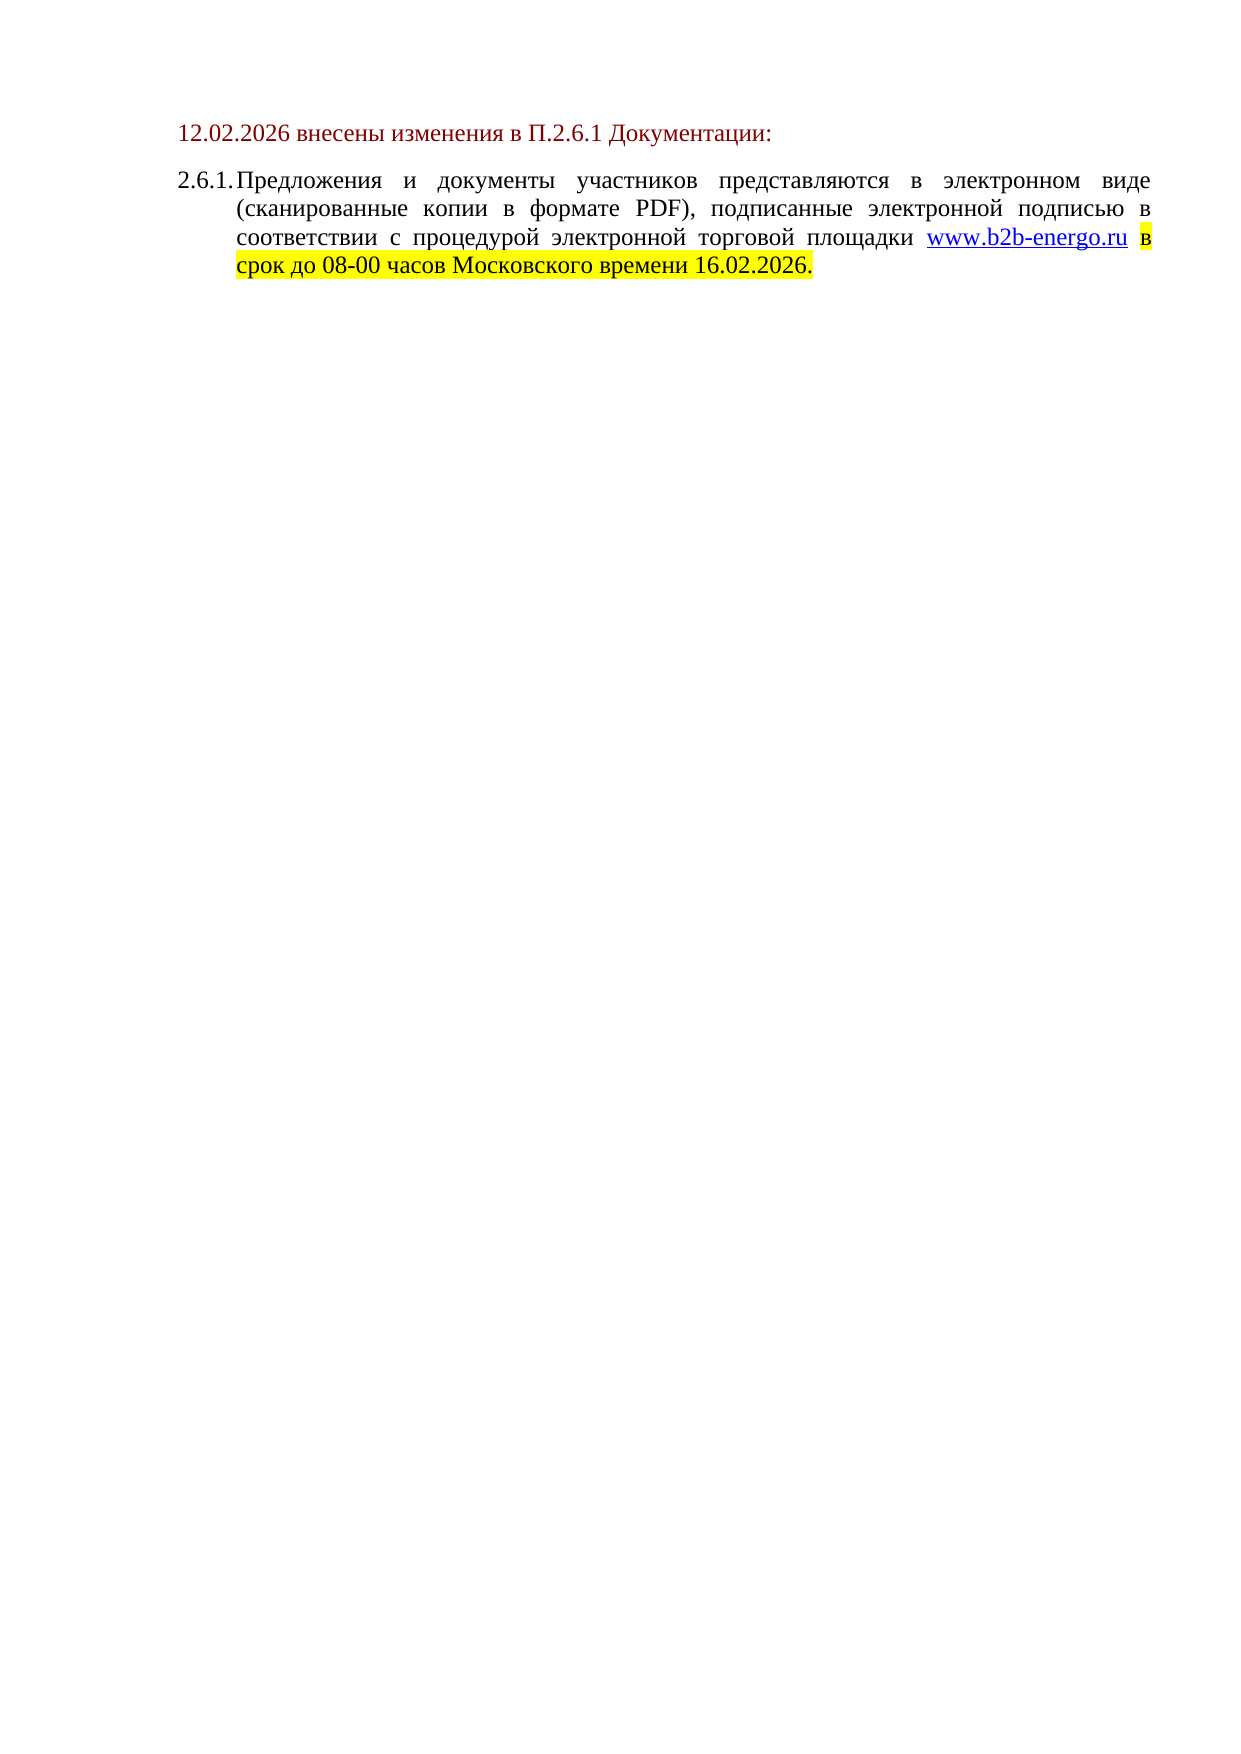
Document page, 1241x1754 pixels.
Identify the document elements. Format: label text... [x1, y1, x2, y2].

list Предложения и документы участников представляются в электронном виде (сканированные копии в формате PDF), подписанные электронной подписью в соответствии с процедурой электронной торговой площадки www.b2b-energo.ru в срок до 08-00 часов Московского времени 16.02.2026. [177, 166, 1152, 279]
text 12.02.2026 внесены изменения в П.2.6.1 Документации: [177, 118, 1152, 147]
